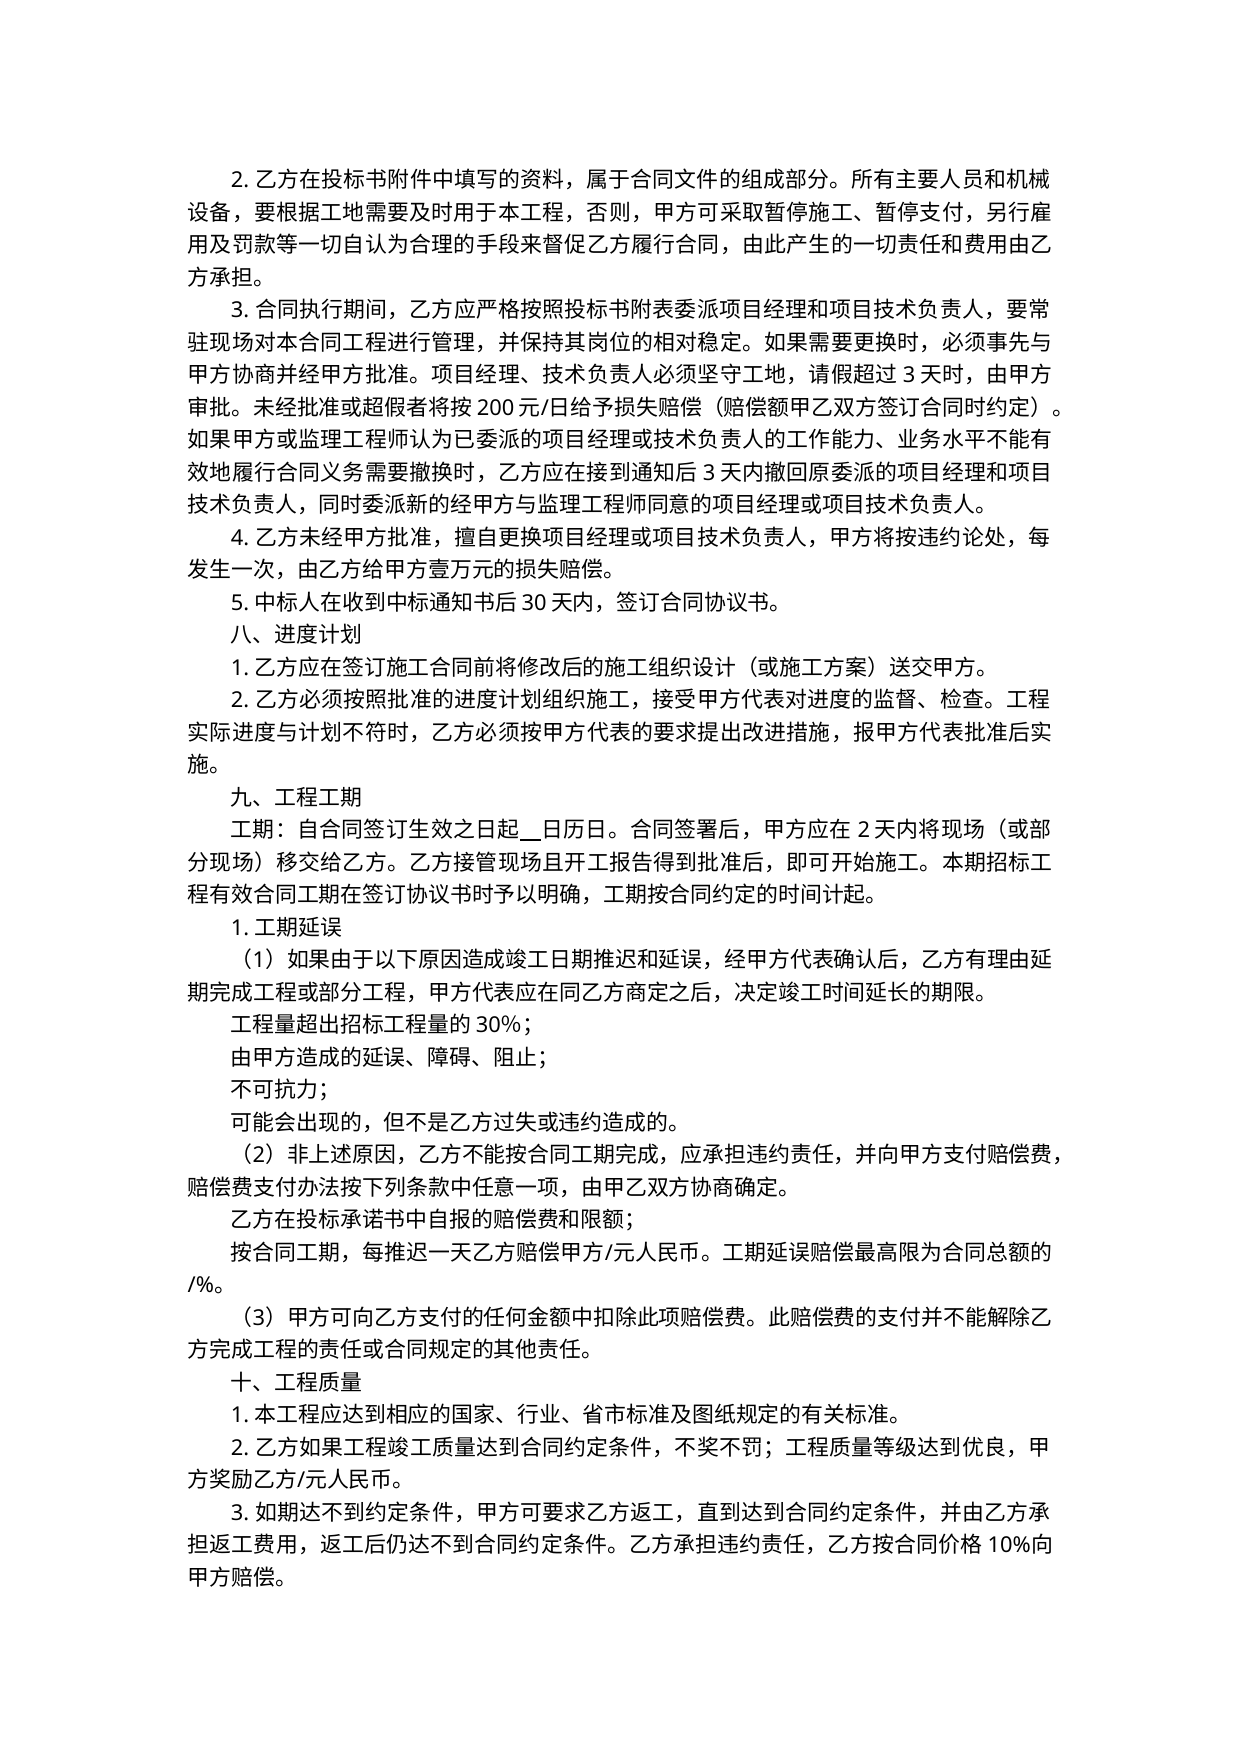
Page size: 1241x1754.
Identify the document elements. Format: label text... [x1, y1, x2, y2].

text 1. 工期延误 [187, 909, 1053, 942]
text 乙方在投标承诺书中自报的赔偿费和限额； [187, 1202, 1053, 1234]
text （1）如果由于以下原因造成竣工日期推迟和延误，经甲方代表确认后，乙方有理由延期完成工程或部分工程，甲方代表应在同乙方商定之后，决定竣工时间延长的期限。 [187, 942, 1053, 1007]
text 5. 中标人在收到中标通知书后30天内，签订合同协议书。 [187, 584, 1053, 617]
text 由甲方造成的延误、障碍、阻止； [187, 1039, 1053, 1072]
text 4. 乙方未经甲方批准，擅自更换项目经理或项目技术负责人，甲方将按违约论处，每发生一次，由乙方给甲方壹万元的损失赔偿。 [187, 519, 1053, 584]
text 工期：自合同签订生效之日起 日历日。合同签署后，甲方应在2天内将现场（或部分现场）移交给乙方。乙方接管现场且开工报告得到批准后，即可开始施工。本期招标工程有效合同工期在签订协议书时予以明确，工期按合同约定的时间计起。 [187, 812, 1053, 909]
text 九、工程工期 [187, 779, 1053, 812]
text 3. 合同执行期间，乙方应严格按照投标书附表委派项目经理和项目技术负责人，要常驻现场对本合同工程进行管理，并保持其岗位的相对稳定。如果需要更换时，必须事先与甲方协商并经甲方批准。项目经理、技术负责人必须坚守工地，请假超过3天时，由甲方审批。未经批准或超假者将按200元/日给予损失赔偿（赔偿额甲乙双方签订合同时约定）。如果甲方或监理工程师认为已委派的项目经理或技术负责人的工作能力、业务水平不能有效地履行合同义务需要撤换时，乙方应在接到通知后3天内撤回原委派的项目经理和项目技术负责人，同时委派新的经甲方与监理工程师同意的项目经理或项目技术负责人。 [187, 292, 1053, 519]
text 3. 如期达不到约定条件，甲方可要求乙方返工，直到达到合同约定条件，并由乙方承担返工费用，返工后仍达不到合同约定条件。乙方承担违约责任，乙方按合同价格10%向甲方赔偿。 [187, 1494, 1053, 1592]
text （3）甲方可向乙方支付的任何金额中扣除此项赔偿费。此赔偿费的支付并不能解除乙方完成工程的责任或合同规定的其他责任。 [187, 1299, 1053, 1364]
text 1. 乙方应在签订施工合同前将修改后的施工组织设计（或施工方案）送交甲方。 [187, 649, 1053, 682]
text 工程量超出招标工程量的30％； [187, 1007, 1053, 1039]
text 2. 乙方如果工程竣工质量达到合同约定条件，不奖不罚；工程质量等级达到优良，甲方奖励乙方/元人民币。 [187, 1429, 1053, 1494]
text （2）非上述原因，乙方不能按合同工期完成，应承担违约责任，并向甲方支付赔偿费，赔偿费支付办法按下列条款中任意一项，由甲乙双方协商确定。 [187, 1137, 1053, 1202]
text 按合同工期，每推迟一天乙方赔偿甲方/元人民币。工期延误赔偿最高限为合同总额的/%。 [187, 1234, 1053, 1299]
text 可能会出现的，但不是乙方过失或违约造成的。 [187, 1104, 1053, 1137]
text 八、进度计划 [187, 617, 1053, 649]
text 1. 本工程应达到相应的国家、行业、省市标准及图纸规定的有关标准。 [187, 1397, 1053, 1429]
text 十、工程质量 [187, 1364, 1053, 1397]
text 2. 乙方在投标书附件中填写的资料，属于合同文件的组成部分。所有主要人员和机械设备，要根据工地需要及时用于本工程，否则，甲方可采取暂停施工、暂停支付，另行雇用及罚款等一切自认为合理的手段来督促乙方履行合同，由此产生的一切责任和费用由乙方承担。 [187, 162, 1053, 292]
text 不可抗力； [187, 1072, 1053, 1104]
text 2. 乙方必须按照批准的进度计划组织施工，接受甲方代表对进度的监督、检查。工程实际进度与计划不符时，乙方必须按甲方代表的要求提出改进措施，报甲方代表批准后实施。 [187, 682, 1053, 779]
